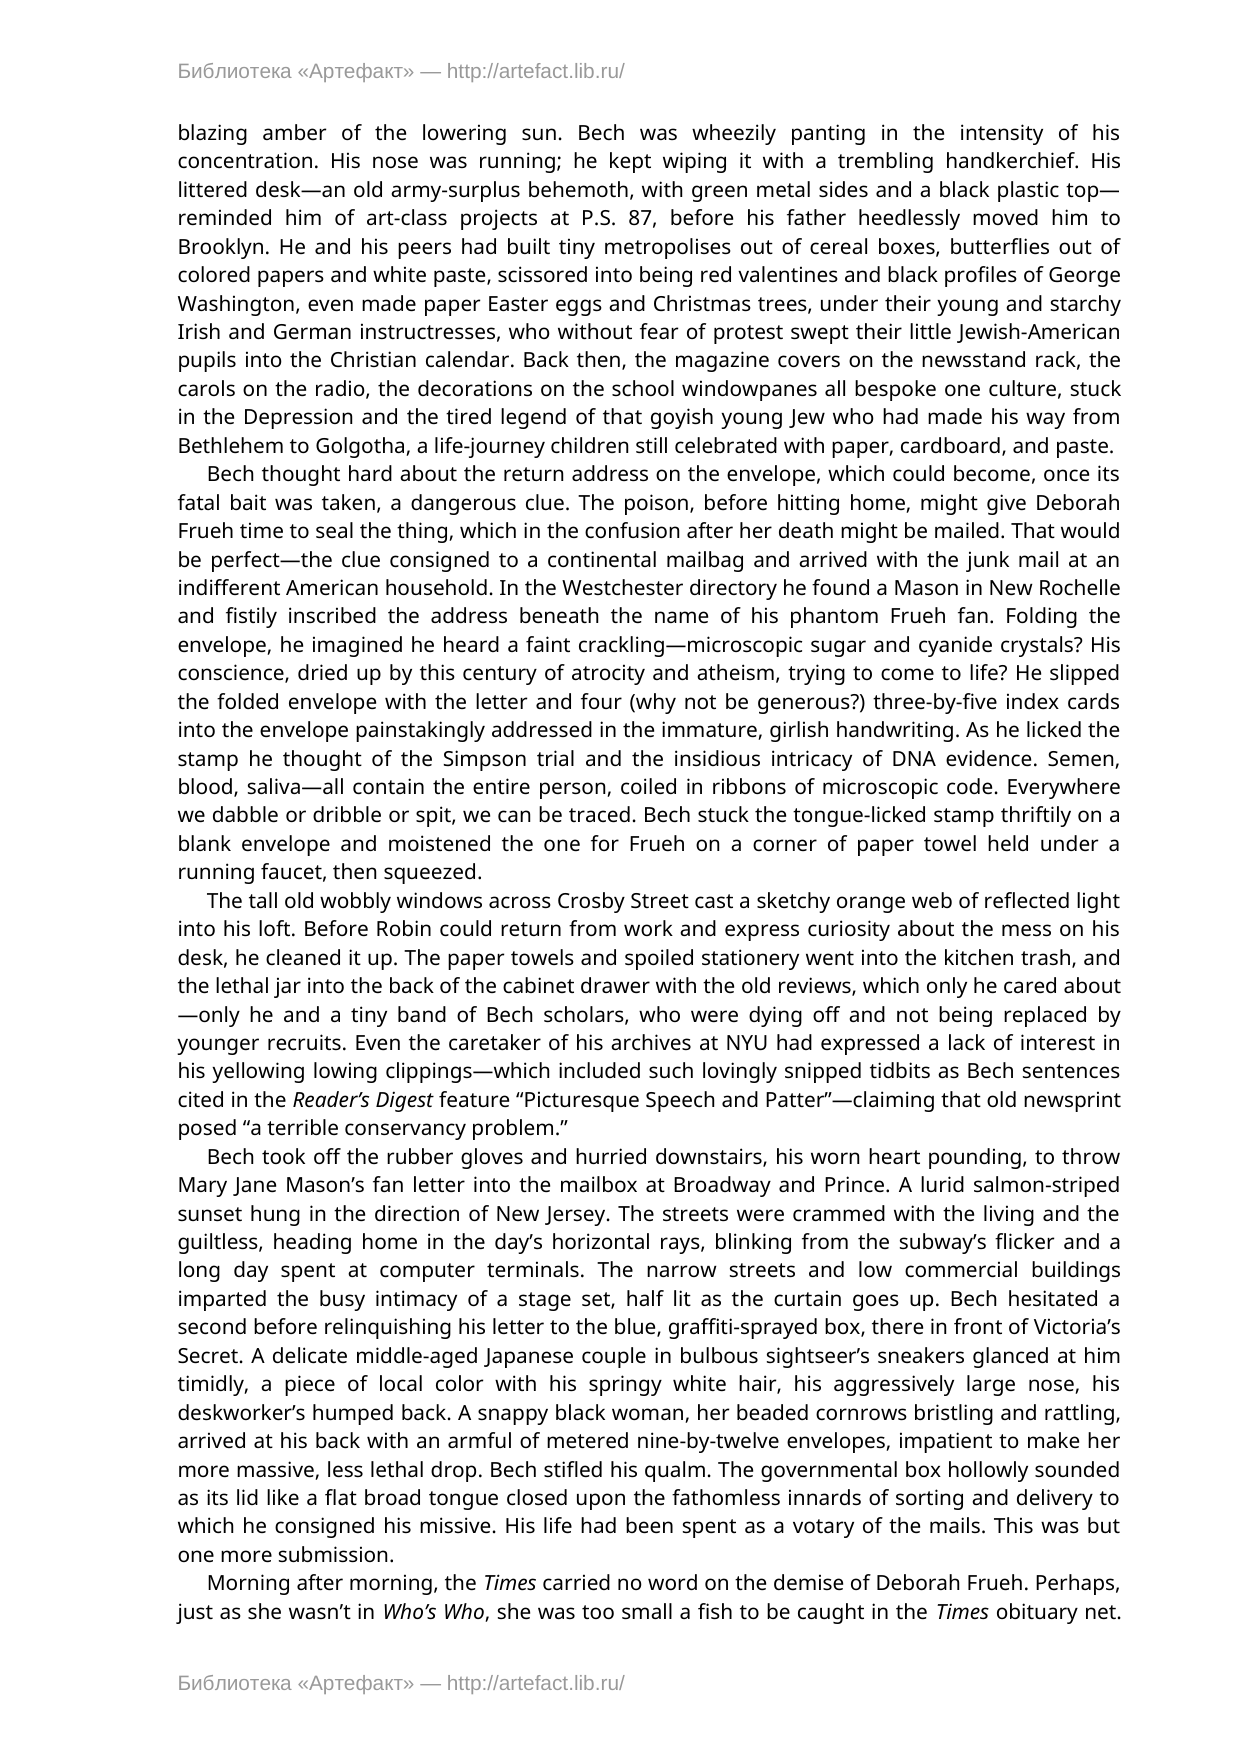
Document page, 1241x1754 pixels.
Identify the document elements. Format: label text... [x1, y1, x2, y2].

text Bech took off the rubber gloves and hurried downstairs, his worn heart pounding, to throw Mary Jane Mason’s fan letter into the mailbox at Broadway and Prince. A lurid salmon-striped sunset hung in the direction of New Jersey. The streets were crammed with the living and the guiltless, heading home in the day’s horizontal rays, blinking from the subway’s flicker and a long day spent at computer terminals. The narrow streets and low commercial buildings imparted the busy intimacy of a stage set, half lit as the curtain goes up. Bech hesitated a second before relinquishing his letter to the blue, graffiti-sprayed box, there in front of Victoria’s Secret. A delicate middle-aged Japanese couple in bulbous sightseer’s sneakers glanced at him timidly, a piece of local color with his springy white hair, his aggressively large nose, his deskworker’s humped back. A snappy black woman, her beaded cornrows bristling and rattling, arrived at his back with an armful of metered nine-by-twelve envelopes, impatient to make her more massive, less lethal drop. Bech stifled his qualm. The governmental box hollowly sounded as its lid like a flat broad tongue closed upon the fathomless innards of sorting and delivery to which he consigned his missive. His life had been spent as a votary of the mails. This was but one more submission. [177, 1142, 1122, 1568]
text The tall old wobbly windows across Crosby Street cast a sketchy orange web of reflected light into his loft. Before Robin could return from work and express curiosity about the mess on his desk, he cleaned it up. The paper towels and spoiled stationery went into the kitchen trash, and the lethal jar into the back of the cabinet drawer with the old reviews, which only he cared about—only he and a tiny band of Bech scholars, who were dying off and not being replaced by younger recruits. Even the caretaker of his archives at NYU had expressed a lack of interest in his yellowing lowing clippings—which included such lovingly snipped tidbits as Bech sentences cited in the Reader’s Digest feature “Picturesque Speech and Patter”—claiming that old newsprint posed “a terrible conservancy problem.” [177, 886, 1122, 1142]
text Bech thought hard about the return address on the envelope, which could become, once its fatal bait was taken, a dangerous clue. The poison, before hitting home, might give Deborah Frueh time to seal the thing, which in the confusion after her death might be mailed. That would be perfect—the clue consigned to a continental mailbag and arrived with the junk mail at an indifferent American household. In the Westchester directory he found a Mason in New Rochelle and fistily inscribed the address beneath the name of his phantom Frueh fan. Folding the envelope, he imagined he heard a faint crackling—microscopic sugar and cyanide crystals? His conscience, dried up by this century of atrocity and atheism, trying to come to life? He slipped the folded envelope with the letter and four (why not be generous?) three-by-five index cards into the envelope painstakingly addressed in the immature, girlish handwriting. As he licked the stamp he thought of the Simpson trial and the insidious intricacy of DNA evidence. Semen, blood, saliva—all contain the entire person, coiled in ribbons of microscopic code. Everywhere we dabble or dribble or spit, we can be traced. Bech stuck the tongue-licked stamp thriftily on a blank envelope and moistened the one for Frueh on a corner of paper towel held under a running faucet, then squeezed. [177, 459, 1122, 886]
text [177, 1568, 1122, 1625]
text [177, 118, 1122, 459]
